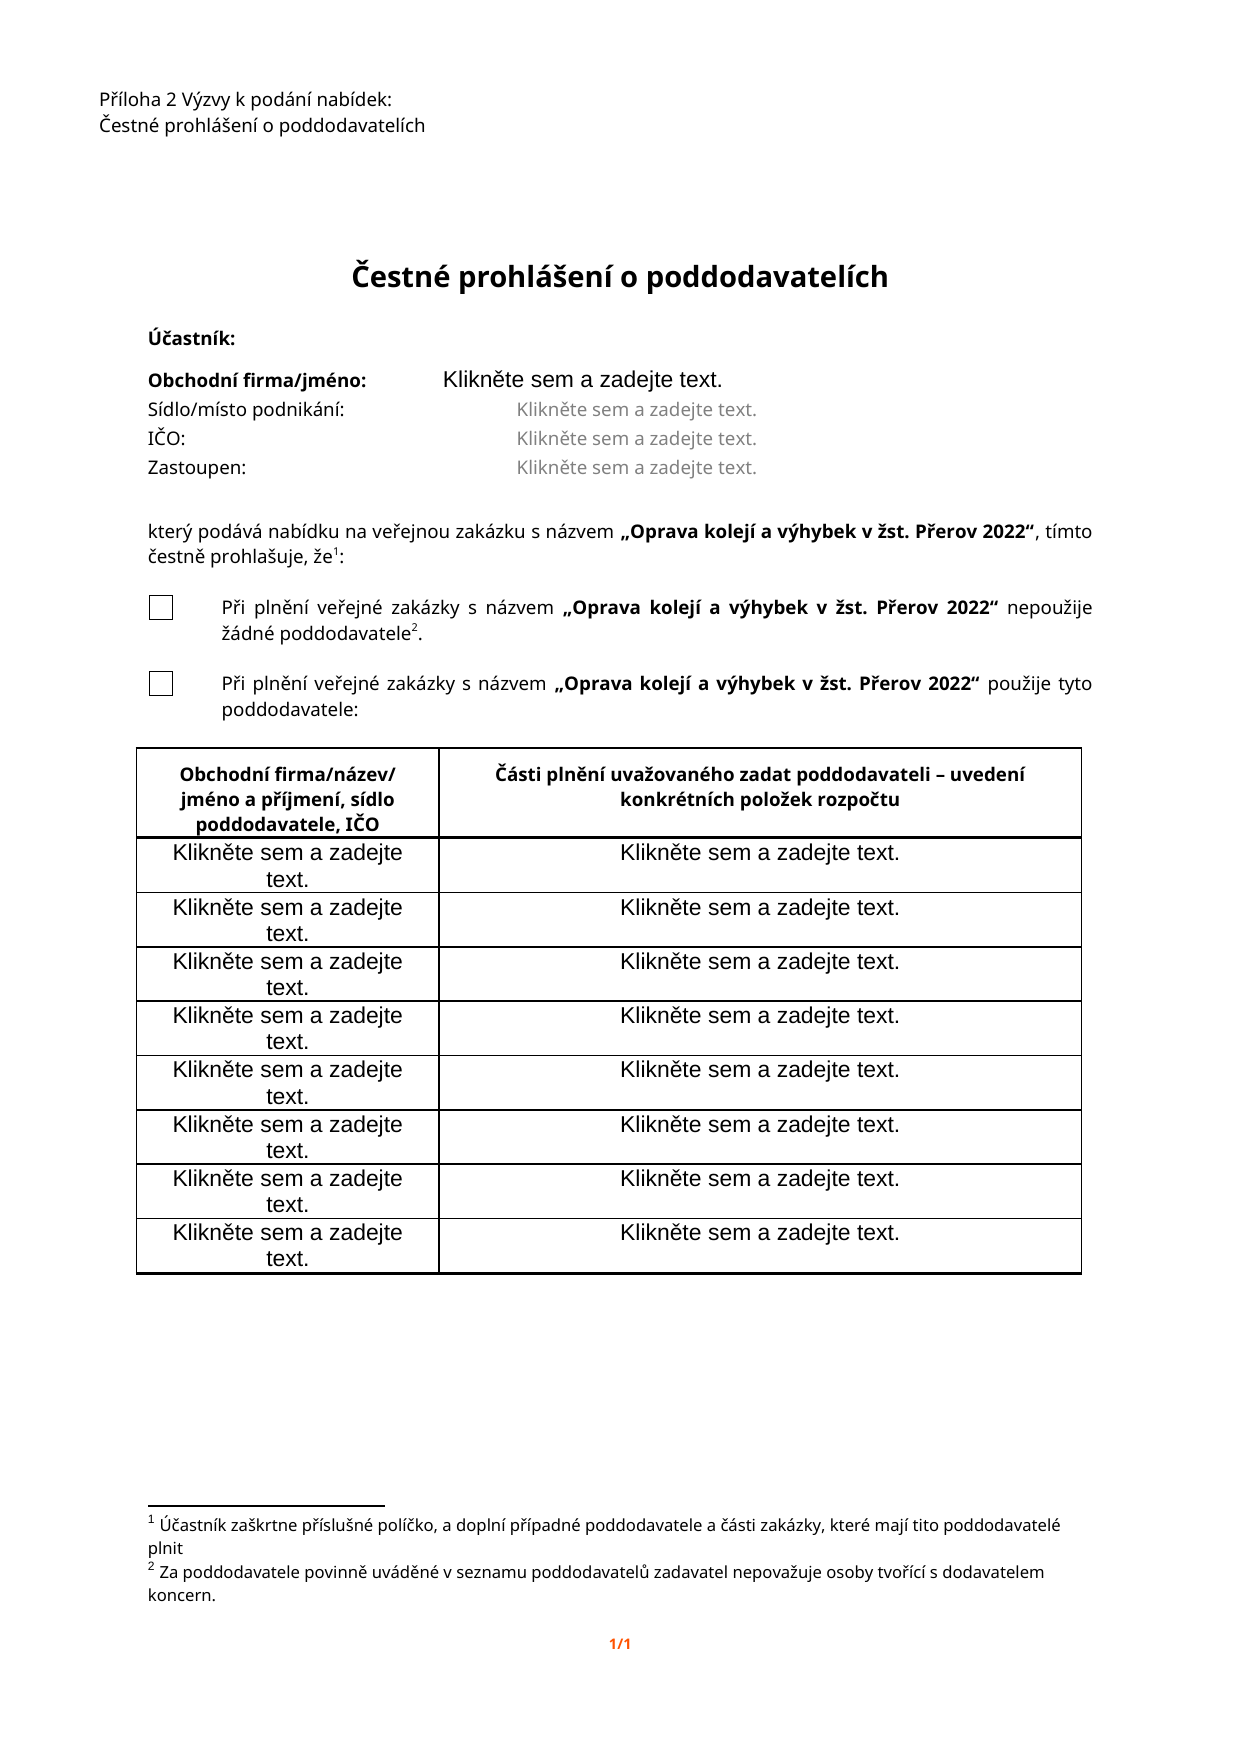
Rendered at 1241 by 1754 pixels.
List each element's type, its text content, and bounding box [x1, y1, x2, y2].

text Při plnění veřejné zakázky s názvem „Oprava kolejí a výhybek v žst. Přerov 2022“ použije tyto poddodavatele: [148, 670, 1093, 721]
text Obchodní firma/jméno: [148, 364, 1093, 393]
table_header Obchodní firma/název/ jméno a příjmení, sídlo poddodavatele, IČO [137, 749, 438, 836]
table_header Části plnění uvažovaného zadat poddodavateli – uvedení konkrétních položek rozpočtu [440, 749, 1081, 836]
text který podává nabídku na veřejnou zakázku s názvem „Oprava kolejí a výhybek v žst. Přerov 2022“, tímto čestně prohlašuje, že: [148, 518, 1093, 569]
text IČO: [148, 422, 1093, 451]
text Účastník: [148, 321, 1093, 352]
title Čestné prohlášení o poddodavatelích [148, 256, 1093, 296]
text Při plnění veřejné zakázky s názvem „Oprava kolejí a výhybek v žst. Přerov 2022“ nepoužije žádné poddodavatele. [148, 594, 1093, 645]
text Zastoupen: [148, 451, 1093, 480]
text Sídlo/místo podnikání: [148, 393, 1093, 422]
